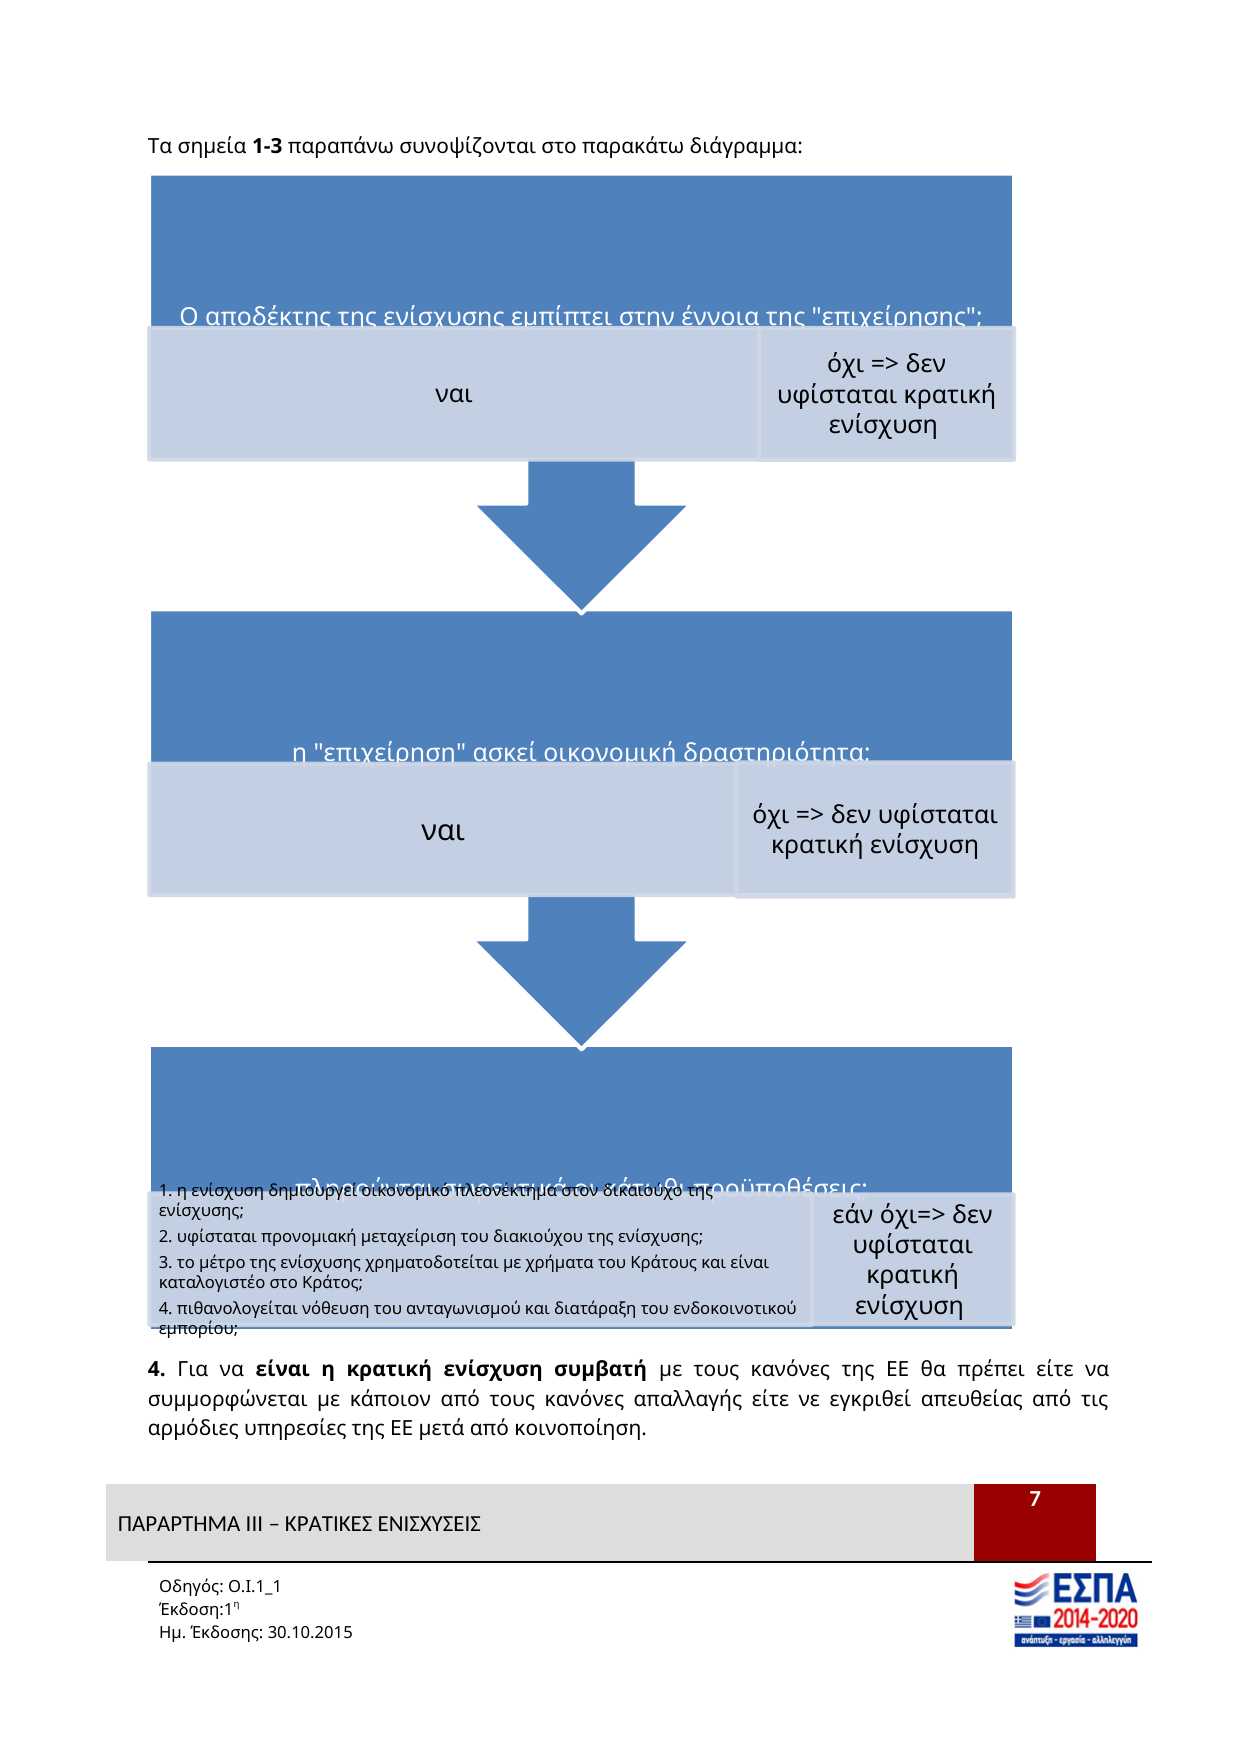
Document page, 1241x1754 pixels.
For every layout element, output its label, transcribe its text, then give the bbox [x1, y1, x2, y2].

text 4. Για να είναι η κρατική ενίσχυση συμβατή με τους κανόνες της ΕΕ θα πρέπει είτε να συμμορφώνεται με κάποιον από τους κανόνες απαλλαγής είτε νε εγκριθεί απευθείας από τις αρμόδιες υπηρεσίες της ΕΕ μετά από κοινοποίηση. [148, 1354, 1110, 1441]
text Τα σημεία 1-3 παραπάνω συνοψίζονται στο παρακάτω διάγραμμα: [148, 131, 1110, 160]
picture [1011, 1571, 1141, 1649]
